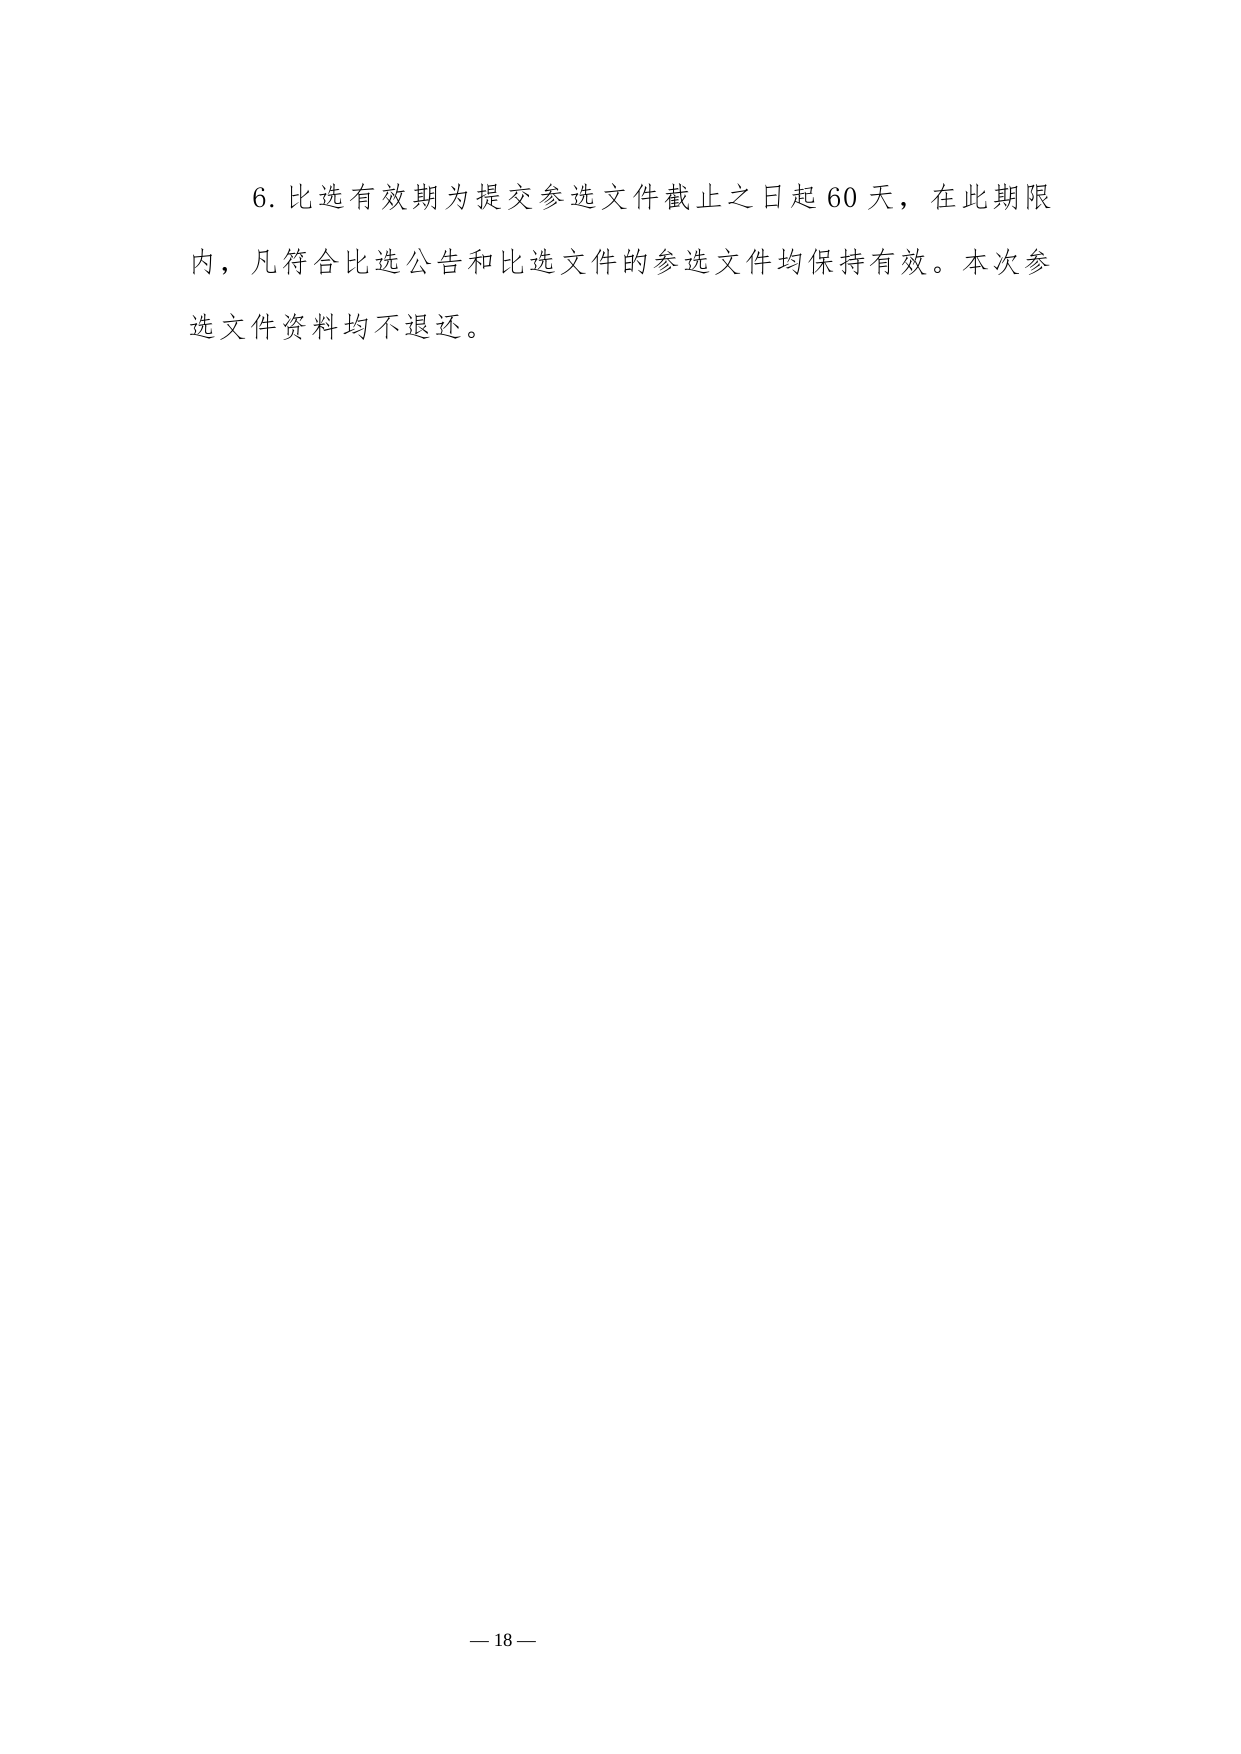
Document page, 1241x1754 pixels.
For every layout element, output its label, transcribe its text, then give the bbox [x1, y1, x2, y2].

text 6.比选有效期为提交参选文件截止之日起60天，在此期限内，凡符合比选公告和比选文件的参选文件均保持有效。本次参选文件资料均不退还。 [187, 162, 1053, 357]
